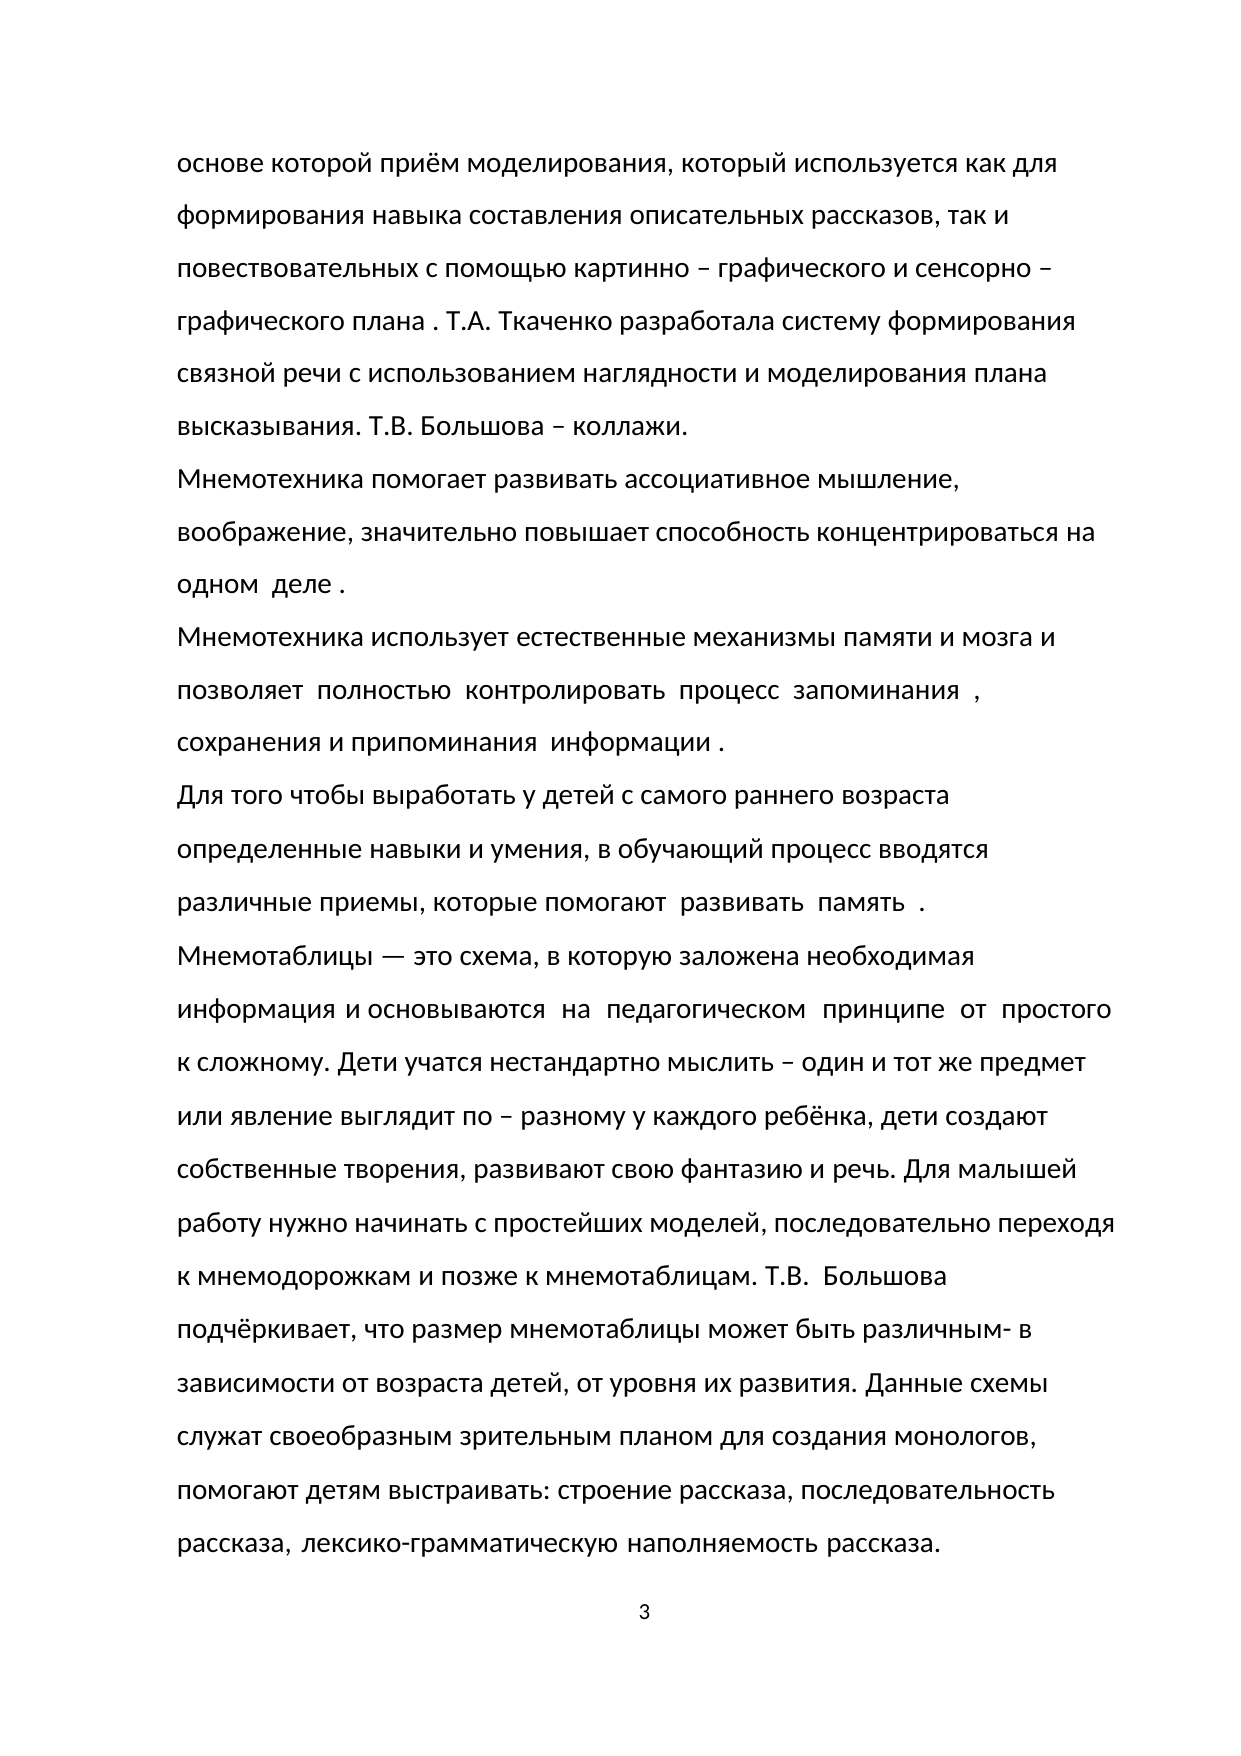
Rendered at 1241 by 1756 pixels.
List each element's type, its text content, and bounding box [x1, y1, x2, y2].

text основе которой приём моделирования, который используется как для формирования навыка составления описательных рассказов, так и повествовательных с помощью картинно – графического и сенсорно – графического плана . Т.А. Ткаченко разработала систему формирования связной речи с использованием наглядности и моделирования плана высказывания. Т.В. Большова – коллажи. [177, 144, 1124, 443]
text Мнемотехника помогает развивать ассоциативное мышление, воображение, значительно повышает способность концентрироваться на одном деле . [177, 460, 1123, 601]
text Мнемотехника использует естественные механизмы памяти и мозга и позволяет полностью контролировать процесс запоминания , сохранения и припоминания информации . [177, 618, 1122, 759]
text Для того чтобы выработать у детей с самого раннего возраста определенные навыки и умения, в обучающий процесс вводятся различные приемы, которые помогают развивать память . Мнемотаблицы — это схема, в которую заложена необходимая информация и основываются на педагогическом принципе от простого к сложному. Дети учатся нестандартно мыслить – один и тот же предмет или явление выглядит по – разному у каждого ребёнка, дети создают собственные творения, развивают свою фантазию и речь. Для малышей работу нужно начинать с простейших моделей, последовательно переходя к мнемодорожкам и позже к мнемотаблицам. Т.В. Большова подчёркивает, что размер мнемотаблицы может быть различным- в зависимости от возраста детей, от уровня их развития. Данные схемы служат своеобразным зрительным планом для создания монологов, помогают детям выстраивать: строение рассказа, последовательность рассказа, лексико-грамматическую наполняемость рассказа. [177, 776, 1123, 1560]
